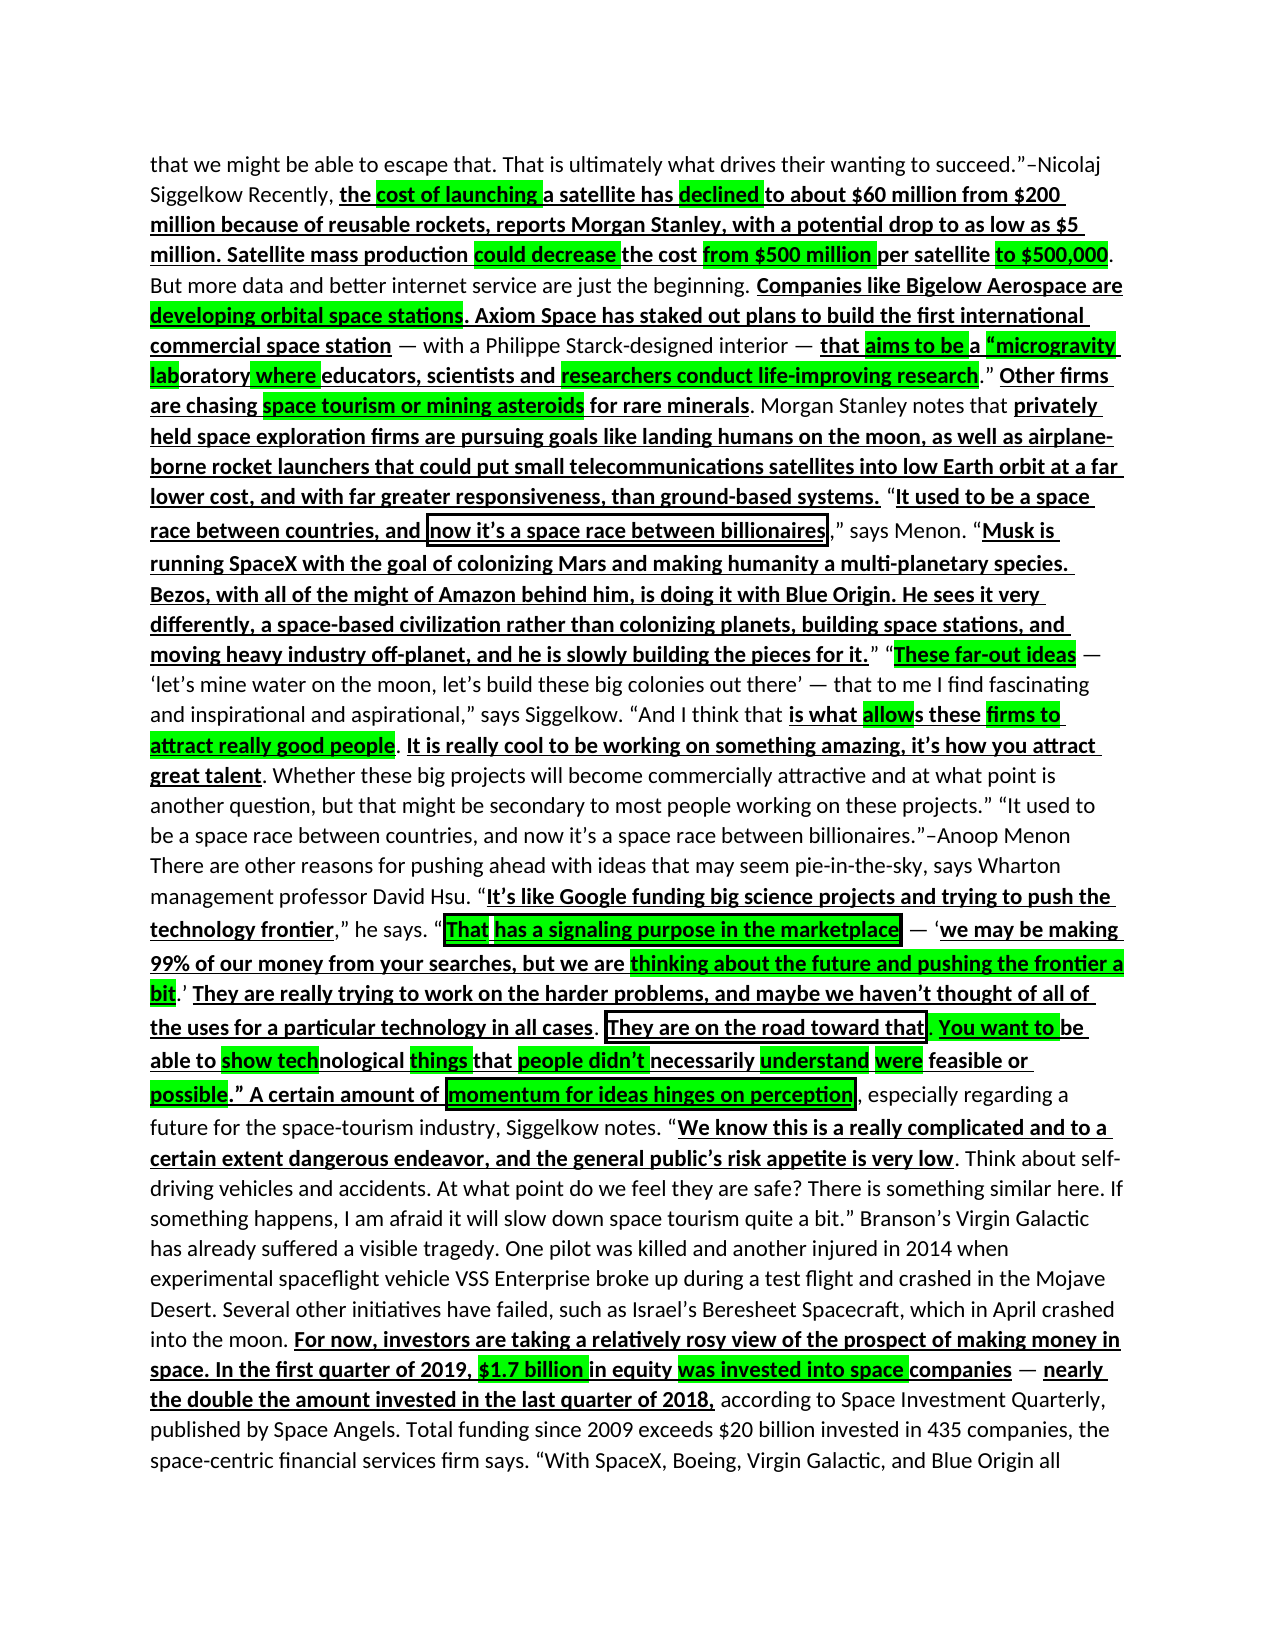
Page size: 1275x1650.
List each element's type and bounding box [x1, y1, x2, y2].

text [150, 150, 1125, 1474]
